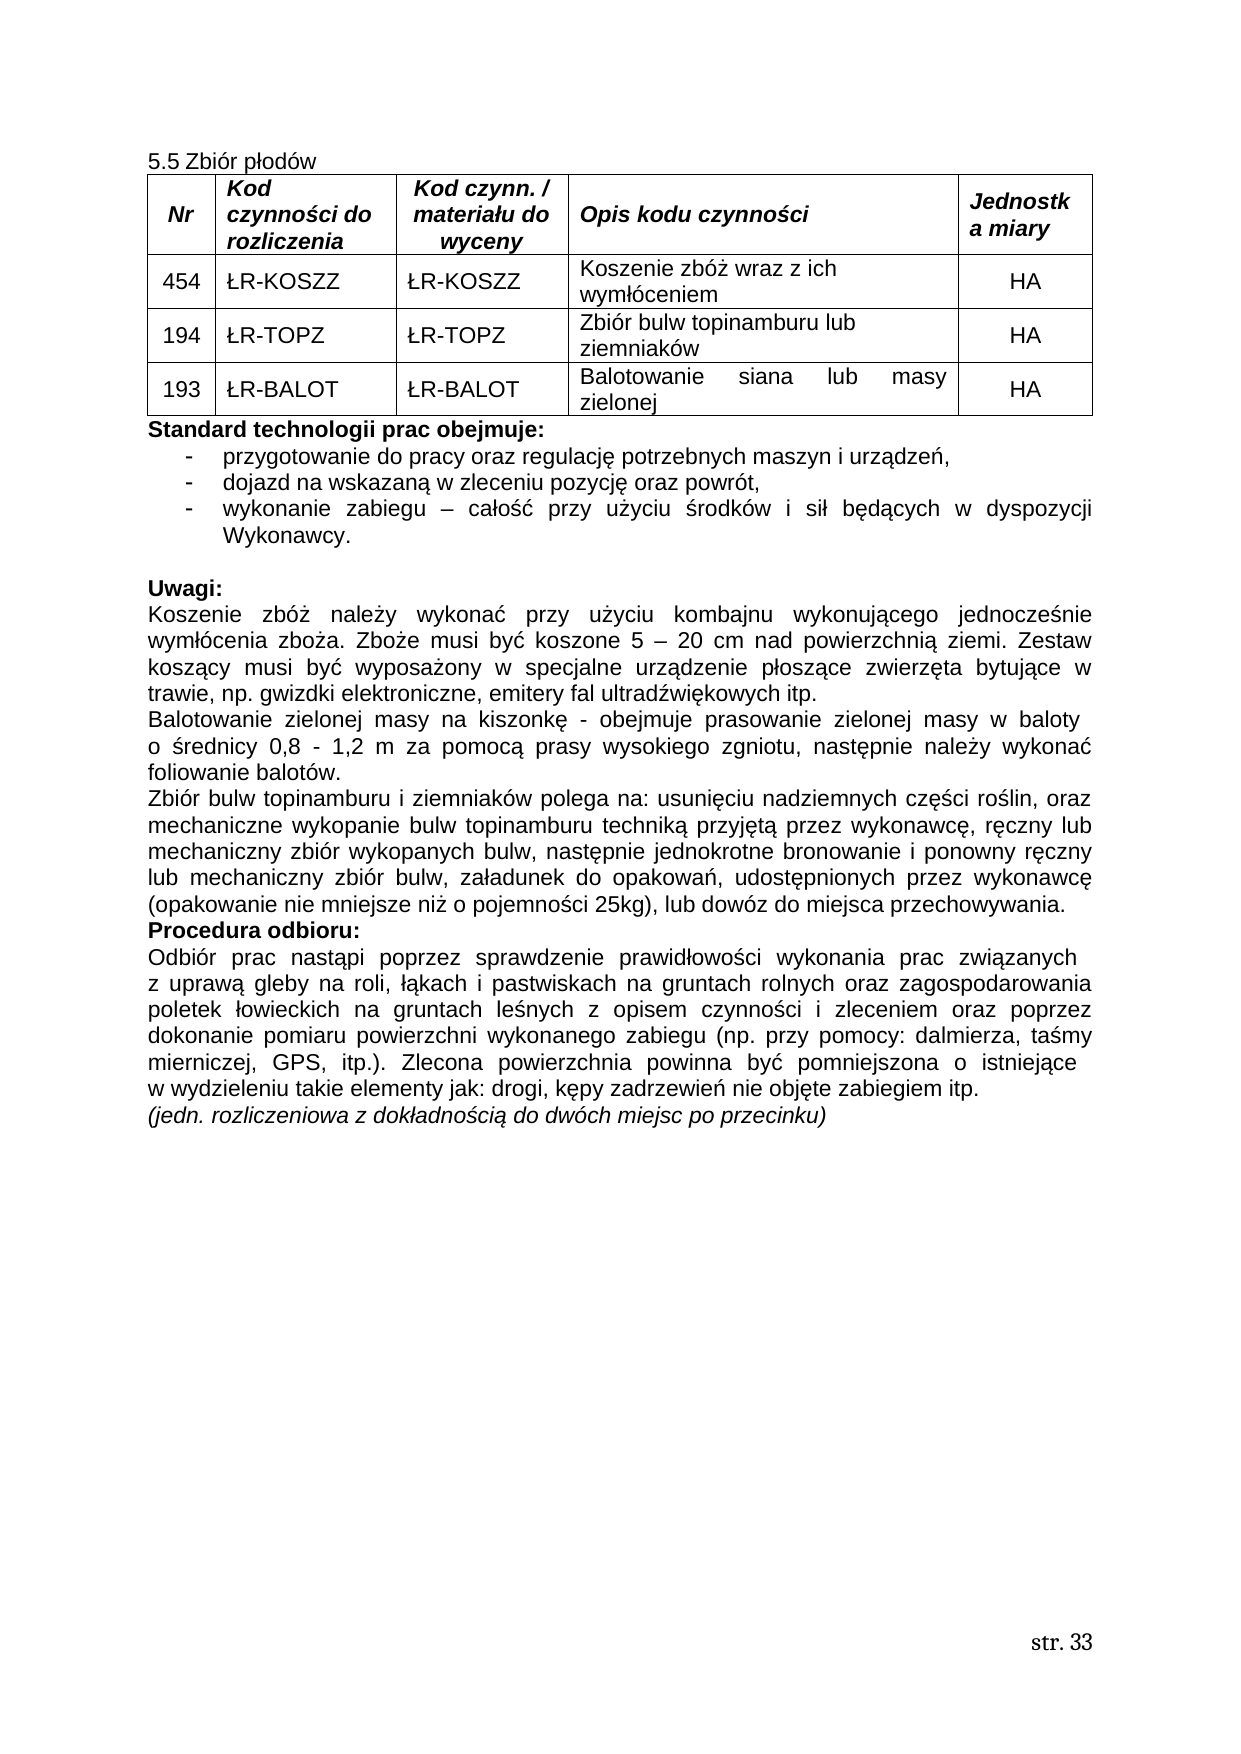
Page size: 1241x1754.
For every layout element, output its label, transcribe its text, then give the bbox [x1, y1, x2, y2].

table_cell 194 [148, 309, 215, 362]
text (jedn. rozliczeniowa z dokładnością do dwóch miejsc po przecinku) [148, 1102, 1093, 1128]
list przygotowanie do pracy oraz regulację potrzebnych maszyn i urządzeń, [185, 443, 1093, 469]
table_cell ŁR-BALOT [216, 363, 396, 415]
table_cell ŁR-KOSZZ [216, 255, 396, 308]
table_header Opis kodu czynności [569, 175, 958, 254]
table_cell HA [959, 363, 1092, 415]
list dojazd na wskazaną w zleceniu pozycję oraz powrót, [185, 469, 1093, 495]
text Uwagi: [148, 574, 1093, 601]
table_cell Koszenie zbóż wraz z ich wymłóceniem [569, 255, 958, 308]
table_cell HA [959, 309, 1092, 362]
table_cell 193 [148, 363, 215, 415]
text Procedura odbioru: [148, 917, 1093, 943]
text Odbiór prac nastąpi poprzez sprawdzenie prawidłowości wykonania prac związanych z uprawą gleby na roli, łąkach i pastwiskach na gruntach rolnych oraz zagospodarowania poletek łowieckich na gruntach leśnych z opisem czynności i zleceniem oraz poprzez dokonanie pomiaru powierzchni wykonanego zabiegu (np. przy pomocy: dalmierza, taśmy mierniczej, GPS, itp.). Zlecona powierzchnia powinna być pomniejszona o istniejące w wydzieleniu takie elementy jak: drogi, kępy zadrzewień nie objęte zabiegiem itp. [148, 943, 1093, 1102]
table_cell ŁR-KOSZZ [397, 255, 568, 308]
table_header Kod czynn. / materiału do wyceny [397, 175, 568, 254]
table_cell ŁR-TOPZ [397, 309, 568, 362]
table_cell 454 [148, 255, 215, 308]
list wykonanie zabiegu – całość przy użyciu środków i sił będących w dyspozycji Wykonawcy. [185, 495, 1093, 548]
text Zbiór bulw topinamburu i ziemniaków polega na: usunięciu nadziemnych części roślin, oraz mechaniczne wykopanie bulw topinamburu techniką przyjętą przez wykonawcę, ręczny lub mechaniczny zbiór wykopanych bulw, następnie jednokrotne bronowanie i ponowny ręczny lub mechaniczny zbiór bulw, załadunek do opakowań, udostępnionych przez wykonawcę (opakowanie nie mniejsze niż o pojemności 25kg), lub dowóz do miejsca przechowywania. [148, 785, 1093, 917]
table_header Nr [148, 175, 215, 254]
table_cell Zbiór bulw topinamburu lub ziemniaków [569, 309, 958, 362]
text Koszenie zbóż należy wykonać przy użyciu kombajnu wykonującego jednocześnie wymłócenia zboża. Zboże musi być koszone 5 – 20 cm nad powierzchnią ziemi. Zestaw koszący musi być wyposażony w specjalne urządzenie płoszące zwierzęta bytujące w trawie, np. gwizdki elektroniczne, emitery fal ultradźwiękowych itp. [148, 601, 1093, 706]
text Standard technologii prac obejmuje: [148, 416, 1093, 443]
table_cell Balotowanie siana lub masy zielonej [569, 363, 958, 415]
text Balotowanie zielonej masy na kiszonkę - obejmuje prasowanie zielonej masy w baloty o średnicy 0,8 - 1,2 m za pomocą prasy wysokiego zgniotu, następnie należy wykonać foliowanie balotów. [148, 706, 1093, 785]
table_cell ŁR-BALOT [397, 363, 568, 415]
list Zbiór płodów [148, 148, 1093, 174]
table_header Jednostka miary [959, 175, 1092, 254]
table_cell ŁR-TOPZ [216, 309, 396, 362]
table_cell HA [959, 255, 1092, 308]
table_header Kod czynności do rozliczenia [216, 175, 396, 254]
